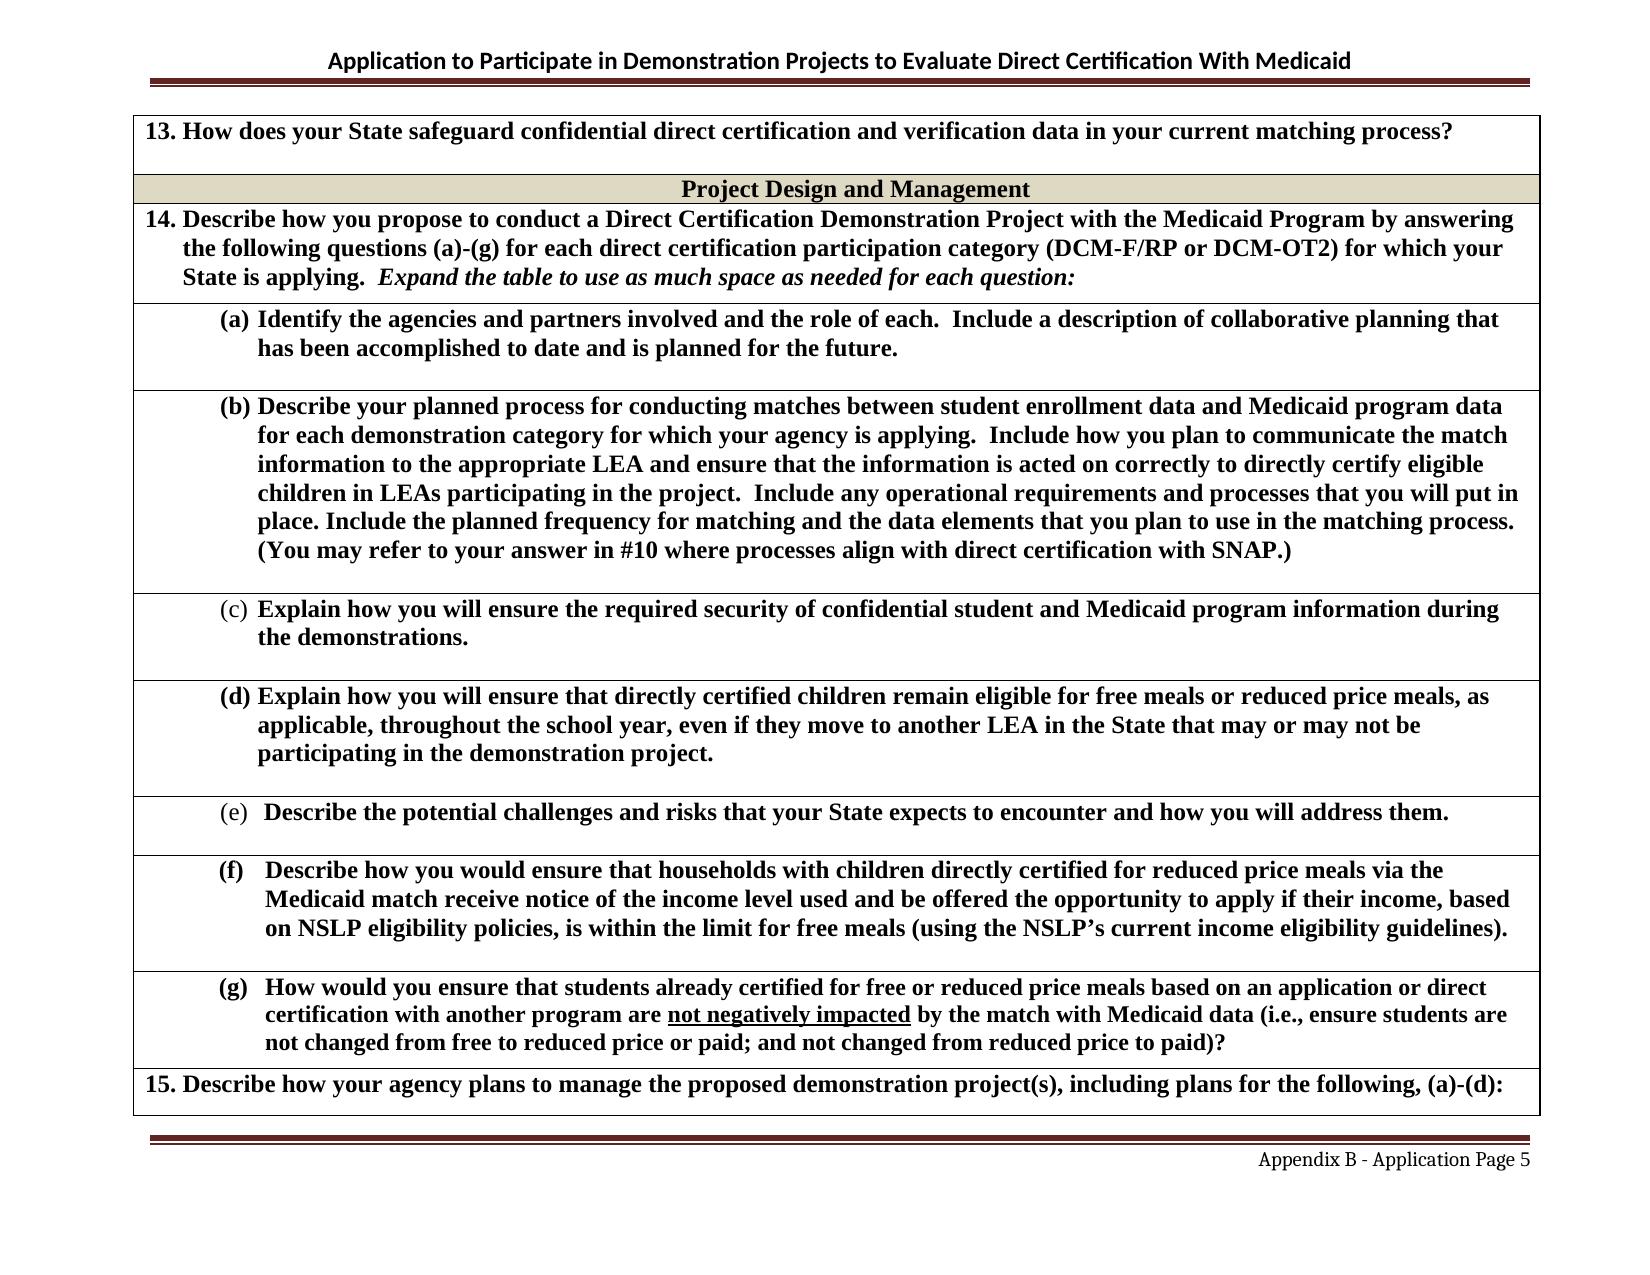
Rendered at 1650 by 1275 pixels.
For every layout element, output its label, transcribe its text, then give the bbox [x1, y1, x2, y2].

table_cell Project Design and Management [134, 175, 1539, 203]
table_cell Explain how you will ensure the required security of confidential student and Medicaid program information during the demonstrations. [134, 594, 1539, 680]
table_cell Describe your planned process for conducting matches between student enrollment data and Medicaid program data for each demonstration category for which your agency is applying. Include how you plan to communicate the match information to the appropriate LEA and ensure that the information is acted on correctly to directly certify eligible children in LEAs participating in the project. Include any operational requirements and processes that you will put in place. Include the planned frequency for matching and the data elements that you plan to use in the matching process. (You may refer to your answer in #10 where processes align with direct certification with SNAP.) [134, 391, 1539, 593]
table_cell Explain how you will ensure that directly certified children remain eligible for free meals or reduced price meals, as applicable, throughout the school year, even if they move to another LEA in the State that may or may not be participating in the demonstration project. [134, 681, 1539, 796]
table_cell Describe how you propose to conduct a Direct Certification Demonstration Project with the Medicaid Program by answering the following questions (a)-(g) for each direct certification participation category (DCM-F/RP or DCM-OT2) for which your State is applying. Expand the table to use as much space as needed for each question: [134, 204, 1539, 303]
table_cell Describe how your agency plans to manage the proposed demonstration project(s), including plans for the following, (a)-(d): [134, 1069, 1539, 1115]
table_cell Describe how you would ensure that households with children directly certified for reduced price meals via the Medicaid match receive notice of the income level used and be offered the opportunity to apply if their income, based on NSLP eligibility policies, is within the limit for free meals (using the NSLP’s current income eligibility guidelines). [134, 856, 1539, 971]
table_cell How does your State safeguard confidential direct certification and verification data in your current matching process? [134, 116, 1539, 173]
table_cell Identify the agencies and partners involved and the role of each. Include a description of collaborative planning that has been accomplished to date and is planned for the future. [134, 304, 1539, 390]
table_cell How would you ensure that students already certified for free or reduced price meals based on an application or direct certification with another program are not negatively impacted by the match with Medicaid data (i.e., ensure students are not changed from free to reduced price or paid; and not changed from reduced price to paid)? [134, 972, 1539, 1068]
table_cell Describe the potential challenges and risks that your State expects to encounter and how you will address them. [134, 797, 1539, 854]
